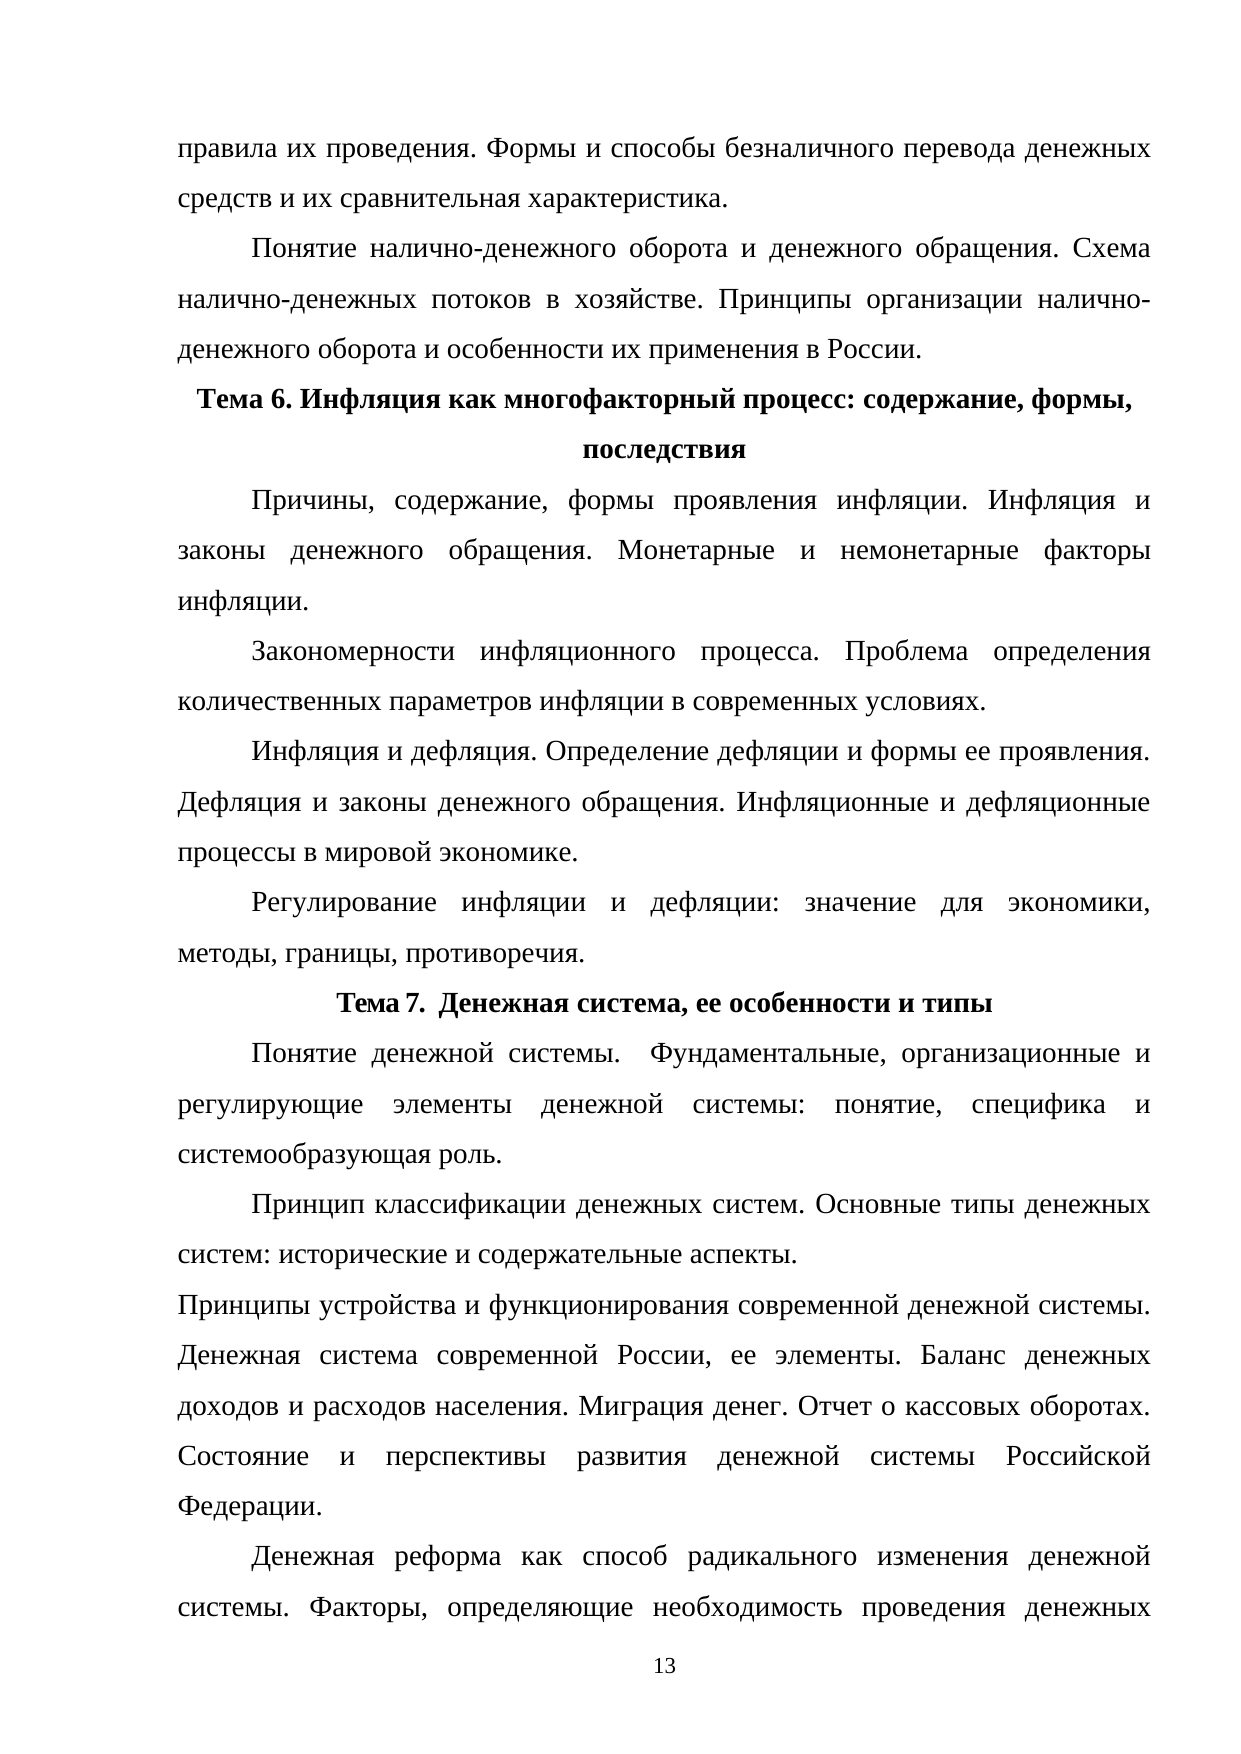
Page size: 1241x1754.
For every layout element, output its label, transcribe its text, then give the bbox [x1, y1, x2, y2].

text Принцип классификации денежных систем. Основные типы денежных систем: исторические и содержательные аспекты. [177, 1186, 1152, 1270]
text Инфляция и дефляция. Определение дефляции и формы ее проявления. Дефляция и законы денежного обращения. Инфляционные и дефляционные процессы в мировой экономике. [177, 733, 1152, 868]
text Регулирование инфляции и дефляции: значение для экономики, методы, границы, противоречия. [177, 884, 1152, 968]
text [177, 130, 1152, 214]
text Тема 6. Инфляция как многофакторный процесс: содержание, формы, последствия [177, 381, 1152, 465]
text Понятие налично-денежного оборота и денежного обращения. Схема налично-денежных потоков в хозяйстве. Принципы организации налично-денежного оборота и особенности их применения в России. [177, 230, 1152, 364]
text Причины, содержание, формы проявления инфляции. Инфляция и законы денежного обращения. Монетарные и немонетарные факторы инфляции. [177, 482, 1152, 616]
text Понятие денежной системы. Фундаментальные, организационные и регулирующие элементы денежной системы: понятие, специфика и системообразующая роль. [177, 1035, 1152, 1169]
text Принципы устройства и функционирования современной денежной системы. Денежная система современной России, ее элементы. Баланс денежных доходов и расходов населения. Миграция денег. Отчет о кассовых оборотах. Состояние и перспективы развития денежной системы Российской Федерации. [177, 1287, 1152, 1522]
text Тема 7. Денежная система, ее особенности и типы [177, 985, 1152, 1019]
text Закономерности инфляционного процесса. Проблема определения количественных параметров инфляции в современных условиях. [177, 633, 1152, 717]
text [177, 1538, 1152, 1622]
